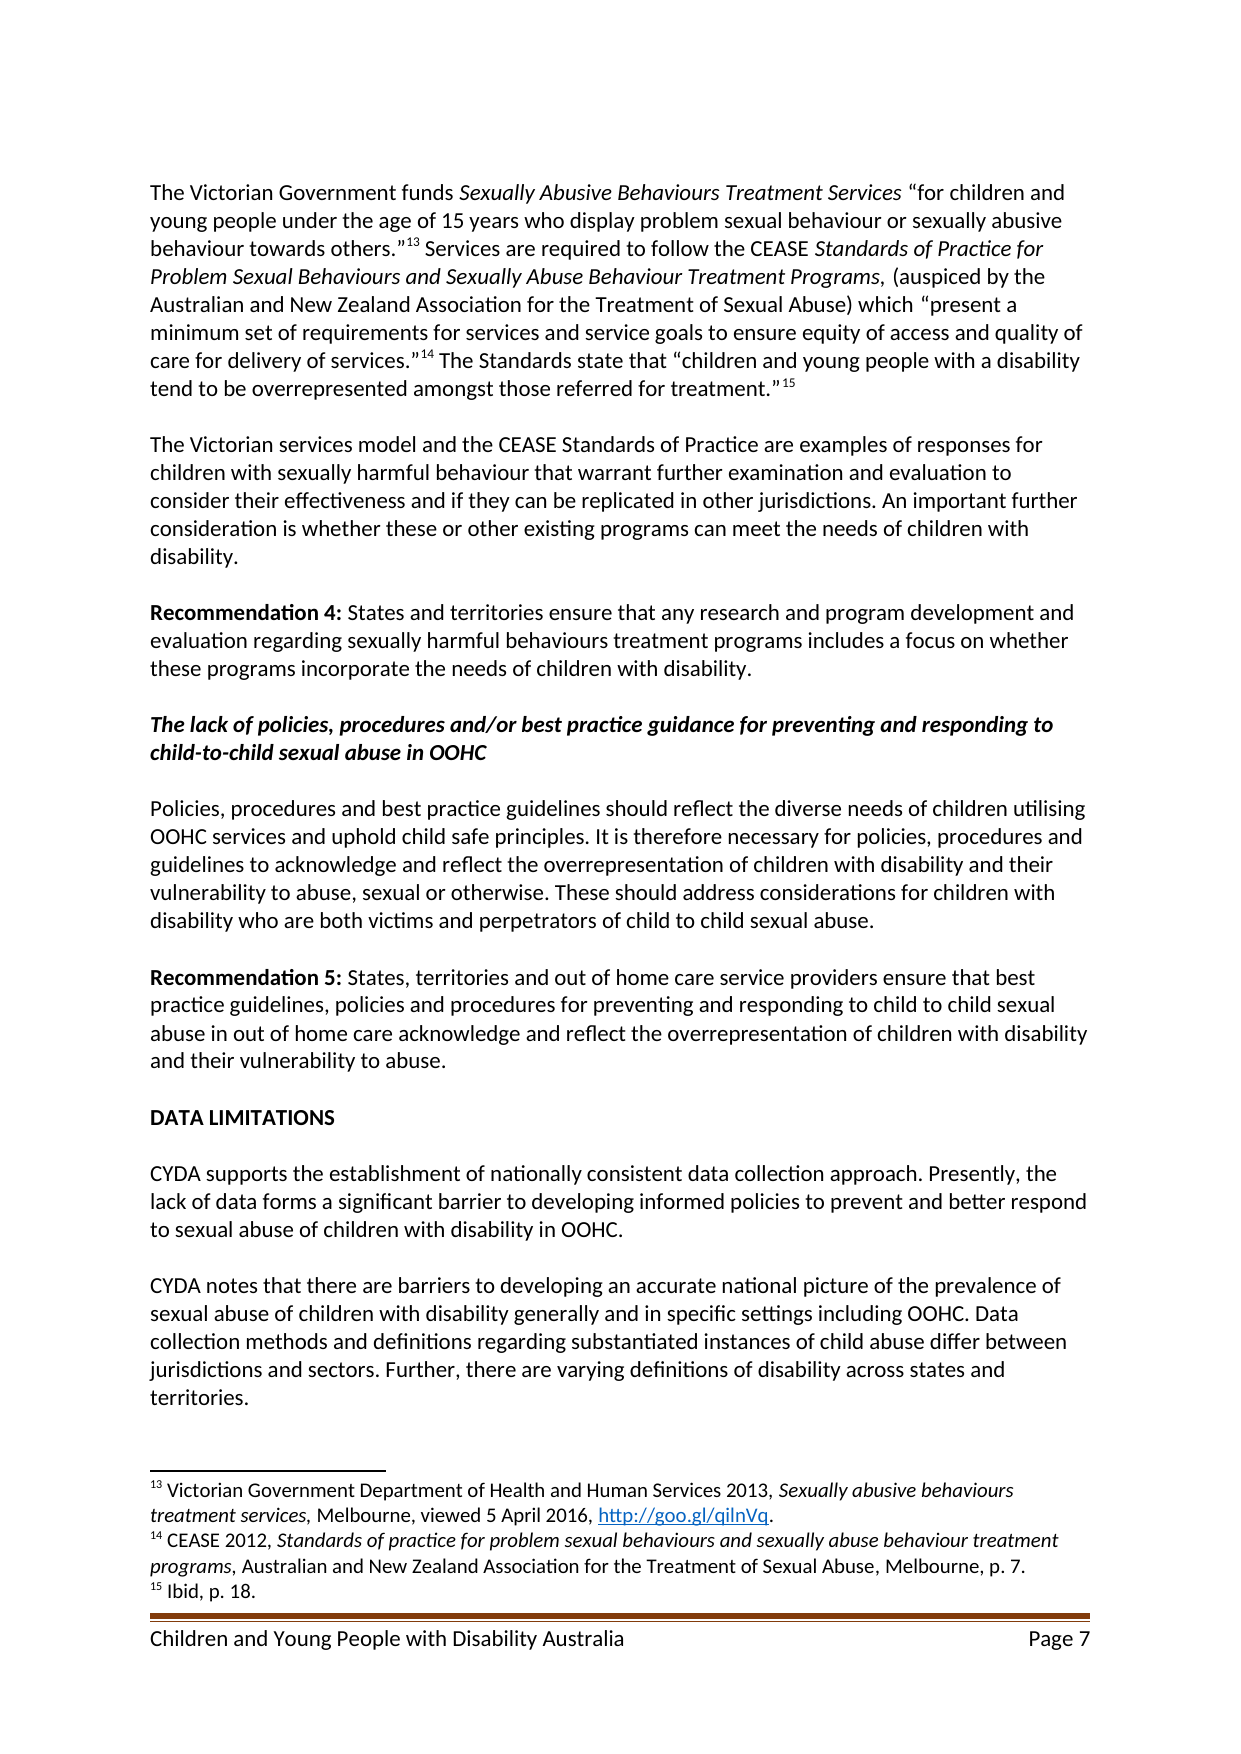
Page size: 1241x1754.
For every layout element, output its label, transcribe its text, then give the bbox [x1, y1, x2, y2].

text CYDA supports the establishment of nationally consistent data collection approach. Presently, the lack of data forms a significant barrier to developing informed policies to prevent and better respond to sexual abuse of children with disability in OOHC. [150, 1159, 1090, 1243]
text The Victorian Government funds Sexually Abusive Behaviours Treatment Services “for children and young people under the age of 15 years who display problem sexual behaviour or sexually abusive behaviour towards others.” Services are required to follow the CEASE Standards of Practice for Problem Sexual Behaviours and Sexually Abuse Behaviour Treatment Programs, (auspiced by the Australian and New Zealand Association for the Treatment of Sexual Abuse) which “present a minimum set of requirements for services and service goals to ensure equity of access and quality of care for delivery of services.” The Standards state that “children and young people with a disability tend to be overrepresented amongst those referred for treatment.” [150, 178, 1090, 402]
text Policies, procedures and best practice guidelines should reflect the diverse needs of children utilising OOHC services and uphold child safe principles. It is therefore necessary for policies, procedures and guidelines to acknowledge and reflect the overrepresentation of children with disability and their vulnerability to abuse, sexual or otherwise. These should address considerations for children with disability who are both victims and perpetrators of child to child sexual abuse. [150, 794, 1090, 934]
text The Victorian services model and the CEASE Standards of Practice are examples of responses for children with sexually harmful behaviour that warrant further examination and evaluation to consider their effectiveness and if they can be replicated in other jurisdictions. An important further consideration is whether these or other existing programs can meet the needs of children with disability. [150, 430, 1090, 570]
text CYDA notes that there are barriers to developing an accurate national picture of the prevalence of sexual abuse of children with disability generally and in specific settings including OOHC. Data collection methods and definitions regarding substantiated instances of child abuse differ between jurisdictions and sectors. Further, there are varying definitions of disability across states and territories. [150, 1271, 1090, 1411]
text Recommendation 4: States and territories ensure that any research and program development and evaluation regarding sexually harmful behaviours treatment programs includes a focus on whether these programs incorporate the needs of children with disability. [150, 598, 1090, 682]
text The lack of policies, procedures and/or best practice guidance for preventing and responding to child-to-child sexual abuse in OOHC [150, 710, 1090, 766]
text Recommendation 5: States, territories and out of home care service providers ensure that best practice guidelines, policies and procedures for preventing and responding to child to child sexual abuse in out of home care acknowledge and reflect the overrepresentation of children with disability and their vulnerability to abuse. [150, 963, 1090, 1075]
text DATA LIMITATIONS [150, 1103, 1090, 1131]
